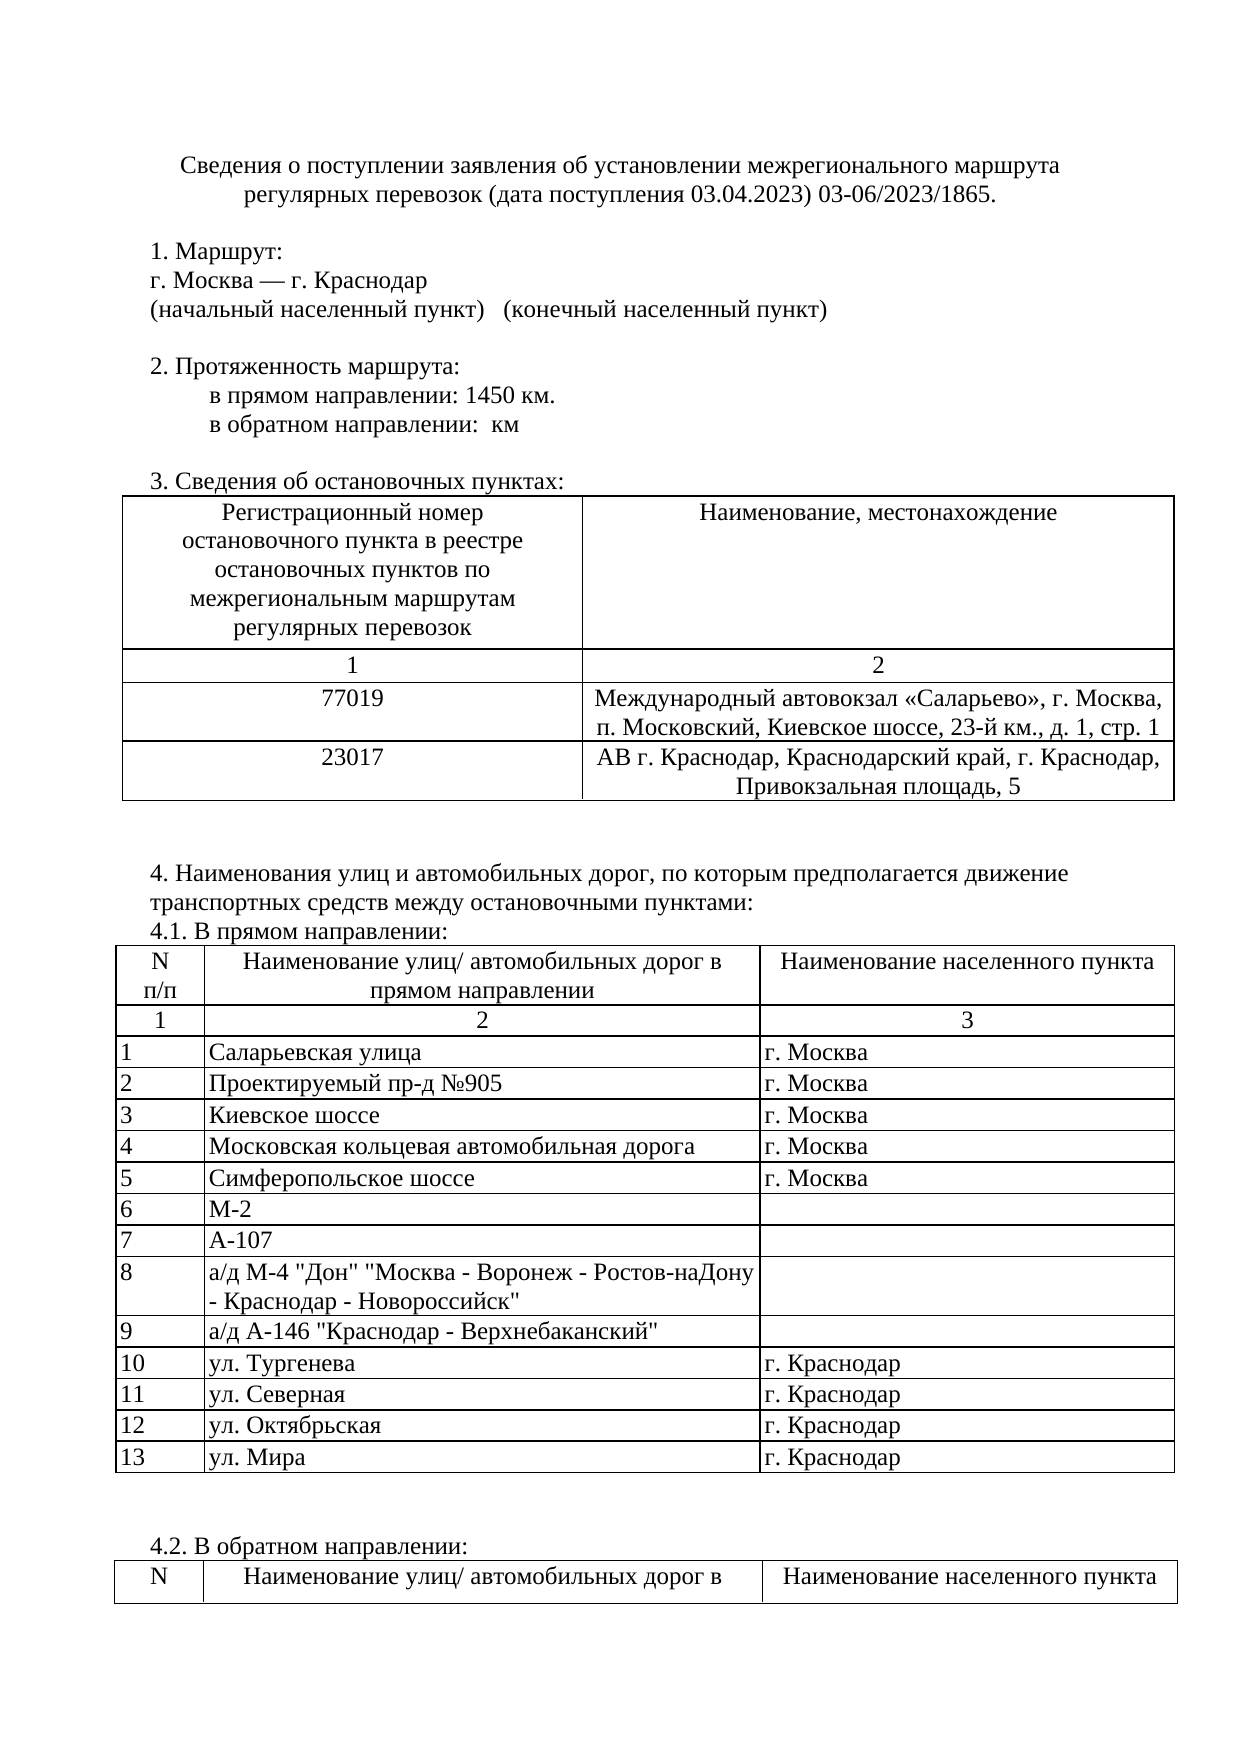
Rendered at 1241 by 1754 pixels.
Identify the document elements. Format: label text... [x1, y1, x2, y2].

table_cell 2 [117, 1068, 204, 1098]
table_cell 4 [117, 1131, 204, 1161]
table_cell А-107 [205, 1226, 759, 1256]
text 4.1. В прямом направлении: [150, 916, 1090, 945]
table_cell Проектируемый пр-д №905 [205, 1068, 759, 1098]
table_cell г. Краснодар [761, 1442, 1174, 1472]
text Сведения о поступлении заявления об установлении межрегионального маршрута регулярных перевозок (дата поступления 03.04.2023) 03-06/2023/1865. [150, 150, 1090, 207]
text 2. Протяженность маршрута: [150, 351, 1090, 380]
table_cell г. Москва [761, 1163, 1174, 1193]
table_header Наименование населенного пункта [761, 946, 1174, 1004]
table_cell 1 [117, 1006, 204, 1035]
table_cell 8 [117, 1257, 204, 1314]
table_cell [761, 1257, 1174, 1314]
table_cell М-2 [205, 1194, 759, 1224]
table_cell г. Москва [761, 1100, 1174, 1130]
table_header Наименование, местонахождение [583, 497, 1173, 648]
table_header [763, 1561, 1177, 1602]
table_cell Международный автовокзал «Саларьево», г. Москва, п. Московский, Киевское шоссе, 23-й км., д. 1, стр. 1 [583, 683, 1173, 740]
text 4. Наименования улиц и автомобильных дорог, по которым предполагается движение транспортных средств между остановочными пунктами: [150, 858, 1090, 916]
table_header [204, 1561, 762, 1602]
text г. Москва — г. Краснодар [150, 265, 1090, 294]
table_cell 2 [205, 1006, 759, 1035]
text в обратном направлении: км [150, 409, 1090, 437]
table_cell 1 [123, 650, 582, 681]
table_cell г. Москва [761, 1037, 1174, 1067]
table_cell 12 [117, 1411, 204, 1440]
table_header N п/п [117, 946, 204, 1004]
table_cell 3 [117, 1100, 204, 1130]
table_cell 6 [117, 1194, 204, 1224]
table_cell 77019 [123, 683, 582, 740]
text (начальный населенный пункт) (конечный населенный пункт) [150, 294, 1090, 322]
table_cell Киевское шоссе [205, 1100, 759, 1130]
table_cell 3 [761, 1006, 1174, 1035]
table_cell 10 [117, 1348, 204, 1377]
table_cell 13 [117, 1442, 204, 1472]
table_cell г. Краснодар [761, 1348, 1174, 1377]
table_cell ул. Северная [205, 1379, 759, 1409]
table_cell ул. Октябрьская [205, 1411, 759, 1440]
table_cell Симферопольское шоссе [205, 1163, 759, 1193]
table_cell г. Москва [761, 1131, 1174, 1161]
table_cell 1 [117, 1037, 204, 1067]
table_cell АВ г. Краснодар, Краснодарский край, г. Краснодар, Привокзальная площадь, 5 [583, 742, 1173, 799]
table_cell 11 [117, 1379, 204, 1409]
table_cell 2 [583, 650, 1173, 681]
table_cell а/д А-146 "Краснодар - Верхнебаканский" [205, 1316, 759, 1346]
table_cell Московская кольцевая автомобильная дорога [205, 1131, 759, 1161]
table_cell 7 [117, 1226, 204, 1256]
table_cell г. Краснодар [761, 1411, 1174, 1440]
table_header Регистрационный номер остановочного пункта в реестре остановочных пунктов по межрегиональным маршрутам регулярных перевозок [123, 497, 582, 648]
table_cell Саларьевская улица [205, 1037, 759, 1067]
table_cell [761, 1226, 1174, 1256]
table_header Наименование улиц/ автомобильных дорог в прямом направлении [205, 946, 759, 1004]
text 3. Сведения об остановочных пунктах: [150, 466, 1090, 495]
table_cell а/д М-4 "Дон" "Москва - Воронеж - Ростов-наДону - Краснодар - Новороссийск" [205, 1257, 759, 1314]
text 4.2. В обратном направлении: [150, 1531, 1090, 1560]
table_cell г. Москва [761, 1068, 1174, 1098]
text 1. Маршрут: [150, 236, 1090, 265]
table_cell 9 [117, 1316, 204, 1346]
table_cell 23017 [123, 742, 582, 799]
table_header N п/п [115, 1561, 203, 1602]
table_cell ул. Тургенева [205, 1348, 759, 1377]
table_cell г. Краснодар [761, 1379, 1174, 1409]
table_cell [761, 1194, 1174, 1224]
table_cell ул. Мира [205, 1442, 759, 1472]
table_cell [761, 1316, 1174, 1346]
table_cell 5 [117, 1163, 204, 1193]
text в прямом направлении: 1450 км. [150, 380, 1090, 409]
